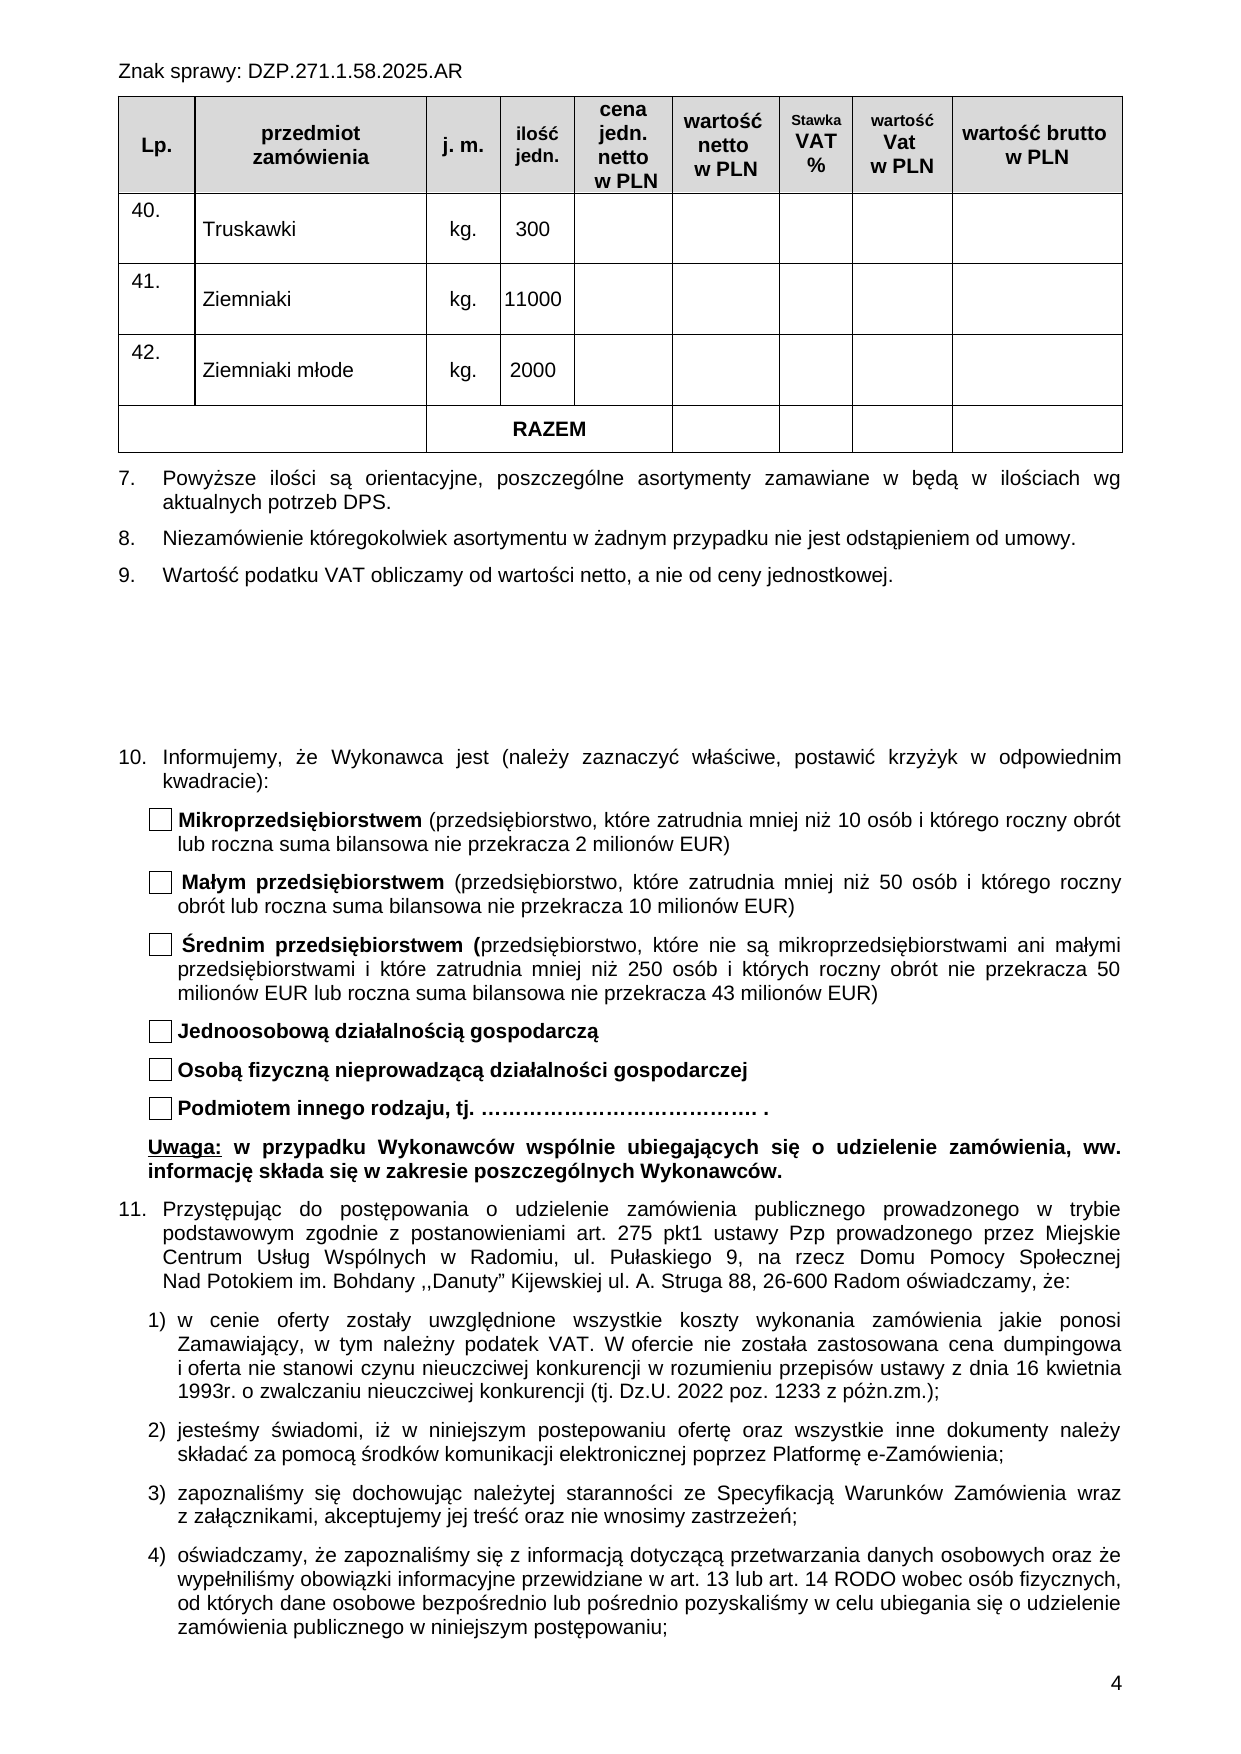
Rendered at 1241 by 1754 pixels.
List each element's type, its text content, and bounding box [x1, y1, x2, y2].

text Mikroprzedsiębiorstwem (przedsiębiorstwo, które zatrudnia mniej niż 10 osób i którego roczny obrót lub roczna suma bilansowa nie przekracza 2 milionów EUR) [148, 807, 1122, 855]
table_cell [853, 194, 952, 263]
list Informujemy, że Wykonawca jest (należy zaznaczyć właściwe, postawić krzyżyk w odpowiednim kwadracie): [118, 745, 1122, 793]
table_cell kg. [427, 335, 500, 405]
table_cell Truskawki [196, 194, 426, 263]
text Uwaga: w przypadku Wykonawców wspólnie ubiegających się o udzielenie zamówienia, ww. informację składa się w zakresie poszczególnych Wykonawców. [148, 1134, 1122, 1182]
table_cell [119, 335, 194, 405]
text Średnim przedsiębiorstwem (przedsiębiorstwo, które nie są mikroprzedsiębiorstwami ani małymi przedsiębiorstwami i które zatrudnia mniej niż 250 osób i których roczny obrót nie przekracza 50 milionów EUR lub roczna suma bilansowa nie przekracza 43 milionów EUR) [148, 932, 1122, 1004]
table_header ilość jedn. [501, 97, 574, 192]
table_cell [953, 264, 1122, 334]
list Przystępując do postępowania o udzielenie zamówienia publicznego prowadzonego w trybie podstawowym zgodnie z postanowieniami art. 275 pkt1 ustawy Pzp prowadzonego przez Miejskie Centrum Usług Wspólnych w Radomiu, ul. Pułaskiego 9, na rzecz Domu Pomocy Społecznej Nad Potokiem im. Bohdany ,,Danuty” Kijewskiej ul. A. Struga 88, 26-600 Radom oświadczamy, że: [118, 1197, 1122, 1293]
table_cell [780, 406, 852, 452]
table_cell [119, 264, 194, 334]
table_cell Ziemniaki młode [196, 335, 426, 405]
table_cell [780, 264, 852, 334]
table_header cena jedn. netto w PLN [575, 97, 672, 192]
table_cell 2000 [501, 335, 574, 405]
table_cell kg. [427, 264, 500, 334]
list Powyższe ilości są orientacyjne, poszczególne asortymenty zamawiane w będą w ilościach wg aktualnych potrzeb DPS. [118, 466, 1122, 514]
table_cell [575, 335, 672, 405]
table_cell [673, 264, 779, 334]
table_cell [673, 194, 779, 263]
table_header przedmiot zamówienia [196, 97, 426, 192]
table_cell [853, 264, 952, 334]
list zapoznaliśmy się dochowując należytej staranności ze Specyfikacją Warunków Zamówienia wraz z załącznikami, akceptujemy jej treść oraz nie wnosimy zastrzeżeń; [148, 1480, 1122, 1528]
list jesteśmy świadomi, iż w niniejszym postepowaniu ofertę oraz wszystkie inne dokumenty należy składać za pomocą środków komunikacji elektronicznej poprzez Platformę e-Zamówienia; [148, 1418, 1122, 1466]
table_cell 11000 [501, 264, 574, 334]
table_cell [673, 406, 779, 452]
text Osobą fizyczną nieprowadzącą działalności gospodarczej [148, 1057, 1122, 1081]
table_header wartość Vat w PLN [853, 97, 952, 192]
table_cell [853, 406, 952, 452]
table_cell [953, 335, 1122, 405]
table_cell kg. [427, 194, 500, 263]
table_cell [119, 194, 194, 263]
table_header wartość brutto w PLN [953, 97, 1122, 192]
table_header Stawka VAT% [780, 97, 852, 192]
table_cell 300 [501, 194, 574, 263]
table_cell [953, 406, 1122, 452]
table_cell [119, 406, 195, 452]
list w cenie oferty zostały uwzględnione wszystkie koszty wykonania zamówienia jakie ponosi Zamawiający, w tym należny podatek VAT. W ofercie nie została zastosowana cena dumpingowa i oferta nie stanowi czynu nieuczciwej konkurencji w rozumieniu przepisów ustawy z dnia 16 kwietnia 1993r. o zwalczaniu nieuczciwej konkurencji (tj. Dz.U. 2022 poz. 1233 z póżn.zm.); [148, 1307, 1122, 1403]
list oświadczamy, że zapoznaliśmy się z informacją dotyczącą przetwarzania danych osobowych oraz że wypełniliśmy obowiązki informacyjne przewidziane w art. 13 lub art. 14 RODO wobec osób fizycznych, od których dane osobowe bezpośrednio lub pośrednio pozyskaliśmy w celu ubiegania się o udzielenie zamówienia publicznego w niniejszym postępowaniu; [148, 1543, 1122, 1639]
table_cell [780, 194, 852, 263]
list Wartość podatku VAT obliczamy od wartości netto, a nie od ceny jednostkowej. [118, 563, 1122, 587]
list Niezamówienie któregokolwiek asortymentu w żadnym przypadku nie jest odstąpieniem od umowy. [118, 526, 1122, 550]
text Podmiotem innego rodzaju, tj. …………………………………. . [148, 1096, 1122, 1120]
table_cell RAZEM [427, 406, 672, 452]
text Jednoosobową działalnością gospodarczą [148, 1019, 1122, 1043]
table_header Lp. [119, 97, 194, 192]
table_cell [780, 335, 852, 405]
table_header wartość netto w PLN [673, 97, 779, 192]
table_cell [673, 335, 779, 405]
table_cell [575, 194, 672, 263]
table_cell [575, 264, 672, 334]
table_cell [853, 335, 952, 405]
table_cell Ziemniaki [196, 264, 426, 334]
table_header j. m. [427, 97, 500, 192]
table_cell [953, 194, 1122, 263]
text Małym przedsiębiorstwem (przedsiębiorstwo, które zatrudnia mniej niż 50 osób i którego roczny obrót lub roczna suma bilansowa nie przekracza 10 milionów EUR) [148, 870, 1122, 918]
table_cell [195, 406, 426, 452]
